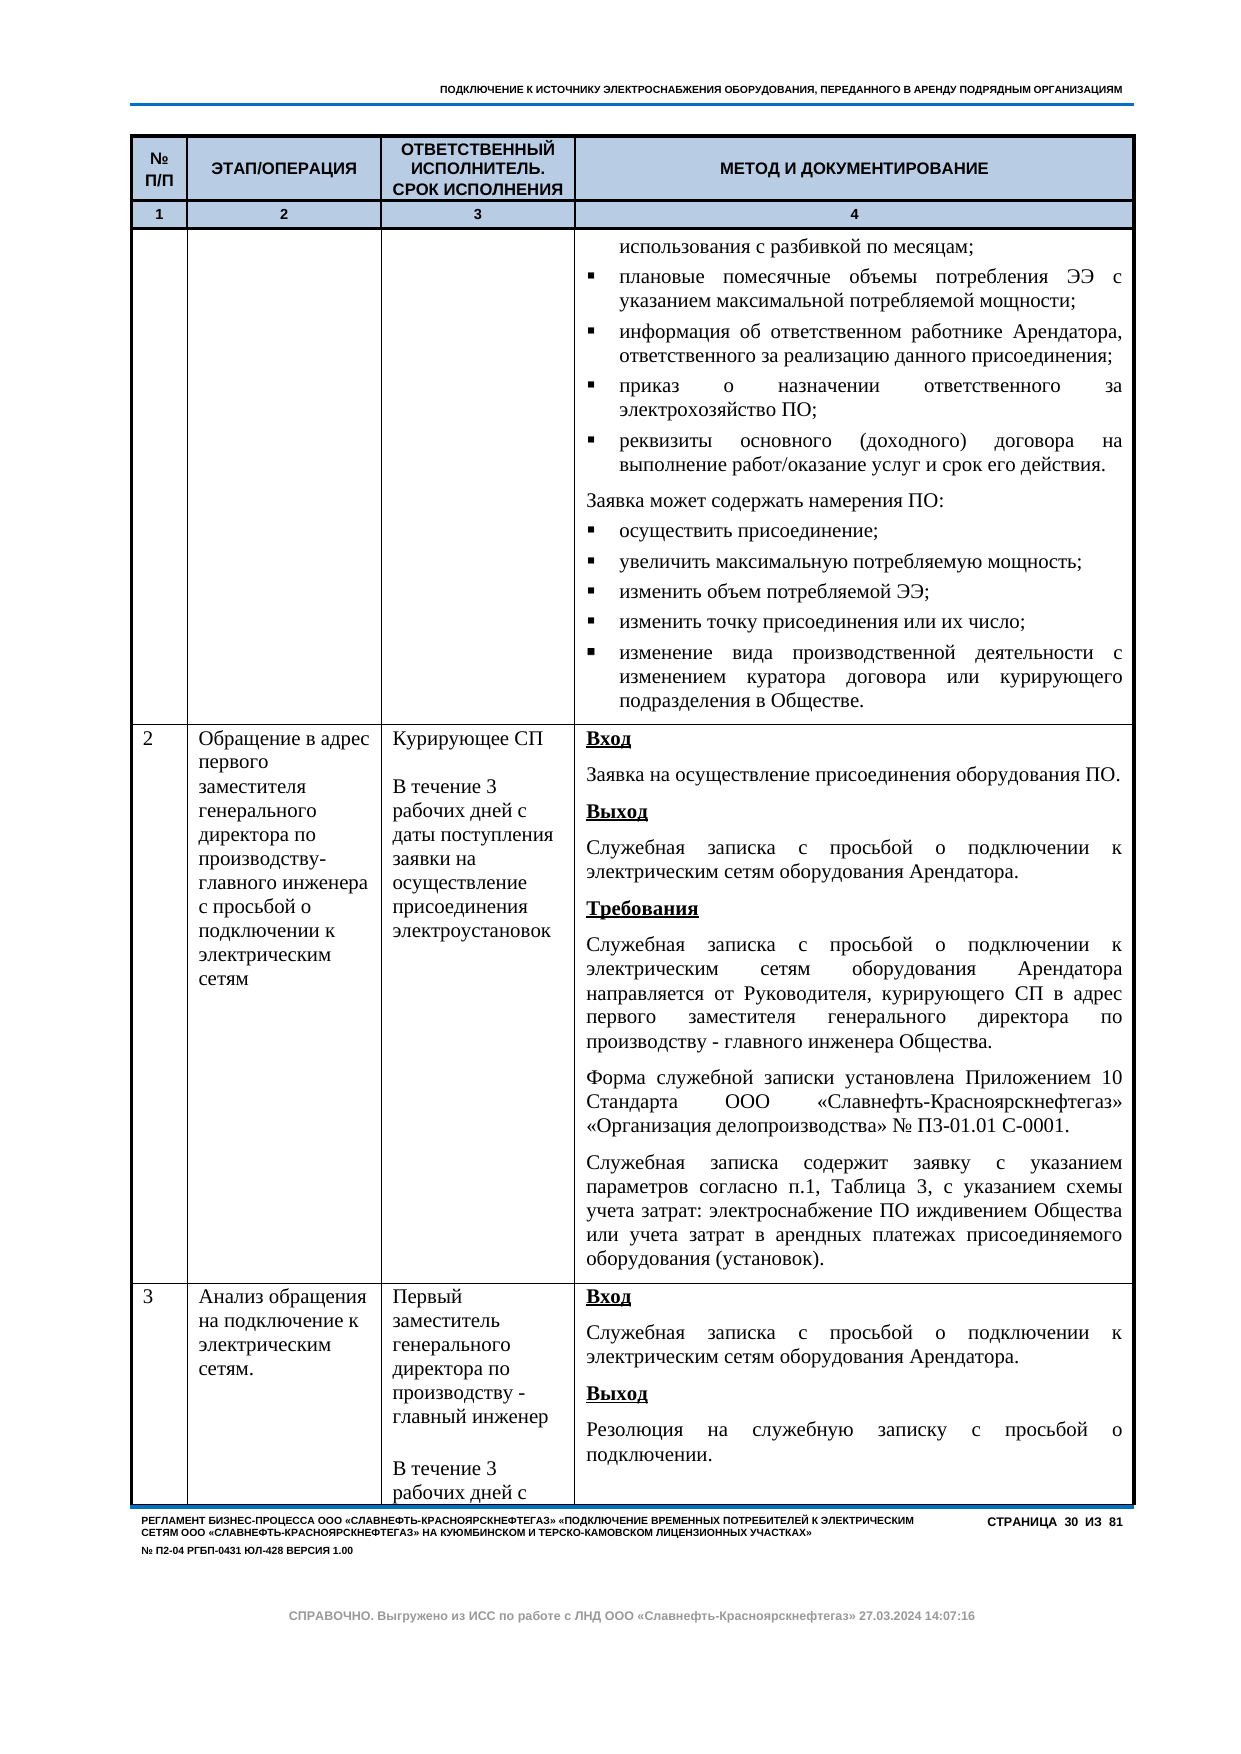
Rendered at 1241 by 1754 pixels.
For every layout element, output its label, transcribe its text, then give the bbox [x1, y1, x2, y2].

table_cell Курирующее СП В течение 3 рабочих дней с даты поступления заявки на осуществление присоединения электроустановок [382, 725, 574, 1283]
table_cell 2 [188, 202, 380, 227]
table_cell Вход Заявка на осуществление присоединения оборудования ПО. Выход Служебная записка с просьбой о подключении к электрическим сетям оборудования Арендатора. Требования Служебная записка с просьбой о подключении к электрическим сетям оборудования Арендатора направляется от Руководителя, курирующего СП в адрес первого заместителя генерального директора по производству - главного инженера Общества. Форма служебной записки установлена Приложением 10 Стандарта ООО «Славнефть-Красноярскнефтегаз» «Организация делопроизводства» № П3-01.01 С-0001. Служебная записка содержит заявку с указанием параметров согласно п.1, Таблица 3, с указанием схемы учета затрат: электроснабжение ПО иждивением Общества или учета затрат в арендных платежах присоединяемого оборудования (установок). [575, 725, 1132, 1283]
table_cell 3 [133, 1284, 187, 1504]
table_cell Обращение в адрес первого заместителя генерального директора по производству-главного инженера с просьбой о подключении к электрическим сетям [188, 725, 381, 1283]
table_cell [188, 230, 381, 724]
table_cell 2 [133, 725, 187, 1283]
table_header Этап/Операция [188, 138, 380, 199]
table_header № п/п [133, 138, 186, 199]
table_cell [188, 1284, 381, 1504]
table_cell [575, 230, 1132, 724]
table_header метод и документирование [576, 138, 1132, 199]
table_header ОТВЕТСТВЕННЫЙ Исполнитель. срок исполнения [382, 138, 574, 199]
table_cell 1 [133, 202, 186, 227]
table_cell 3 [382, 202, 574, 227]
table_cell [575, 1284, 1132, 1504]
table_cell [382, 230, 574, 724]
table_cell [382, 1284, 574, 1504]
table_cell 4 [576, 202, 1132, 227]
table_cell 1 [133, 230, 187, 724]
